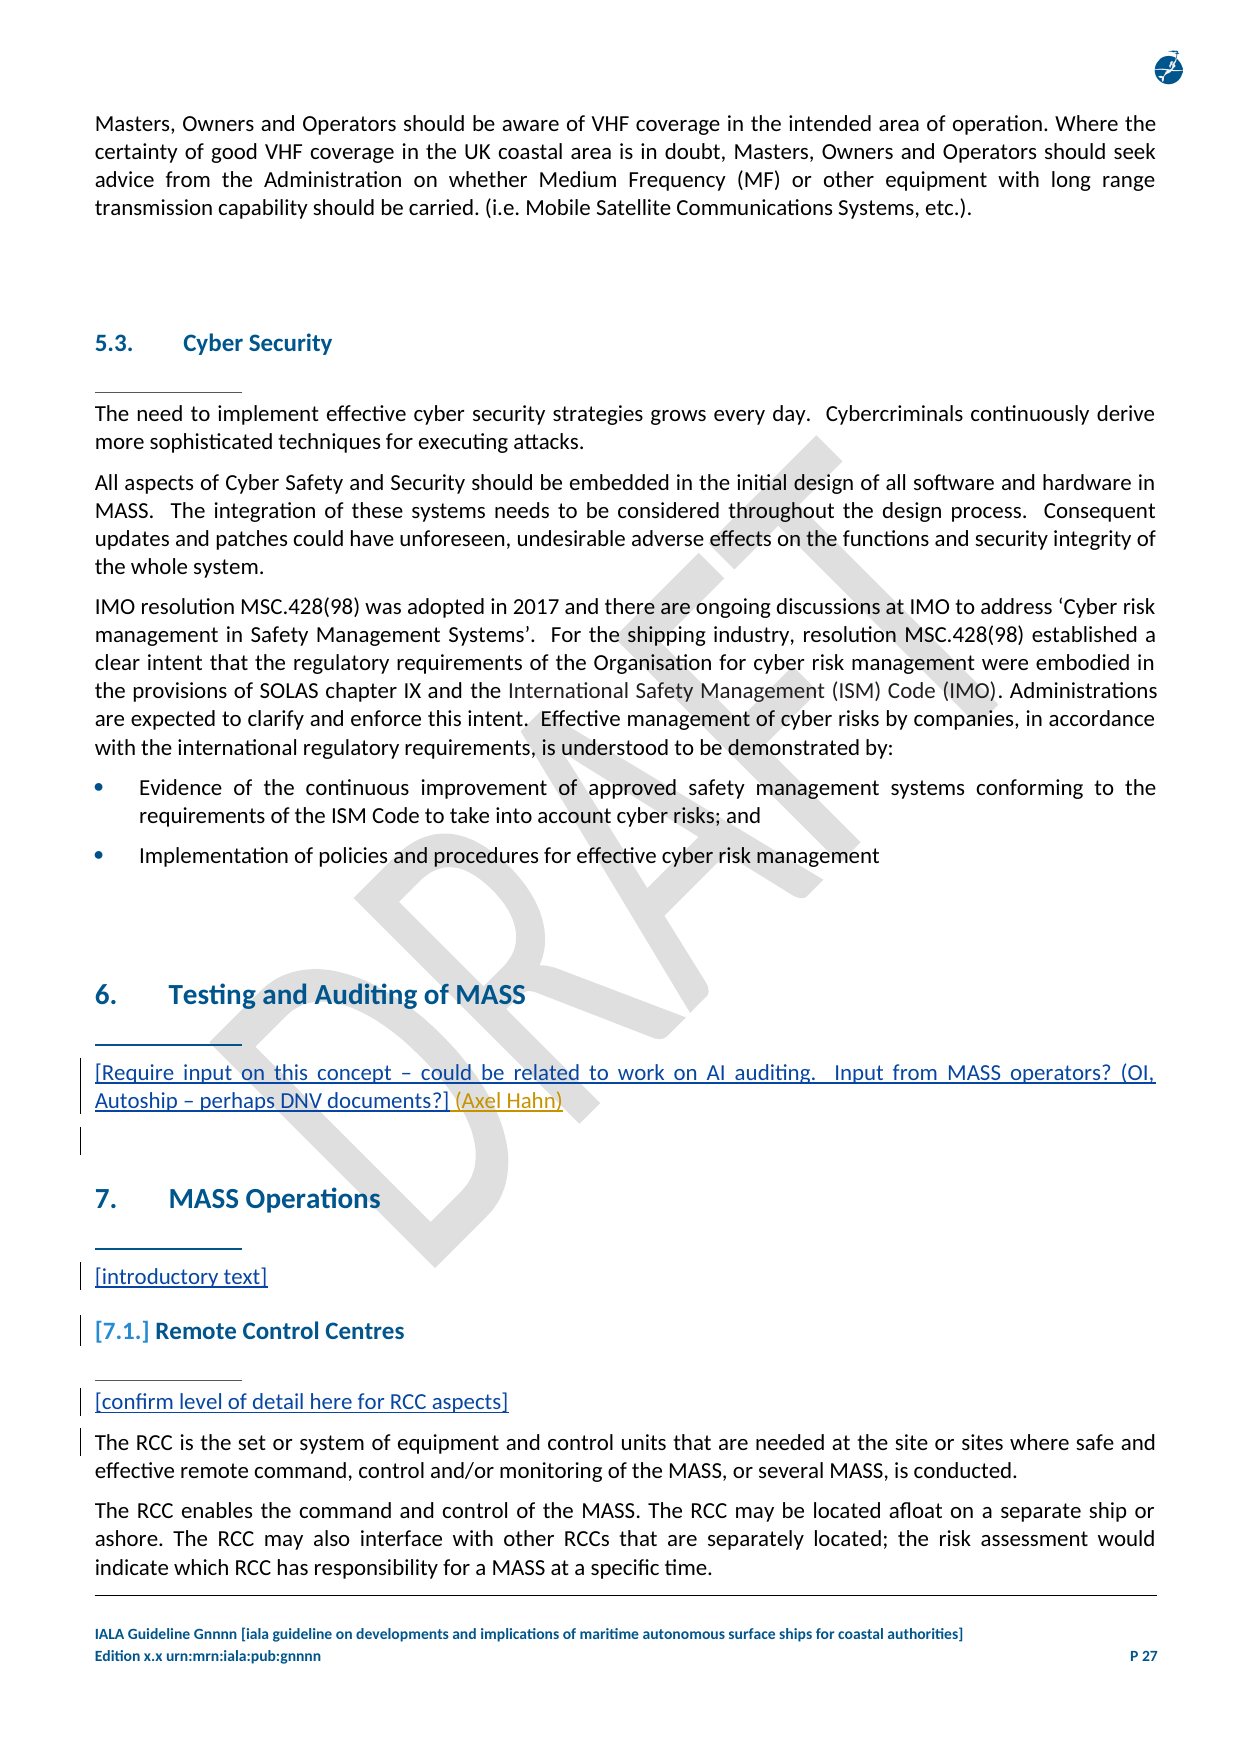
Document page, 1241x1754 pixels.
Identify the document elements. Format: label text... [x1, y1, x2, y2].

list Evidence of the continuous improvement of approved safety management systems conforming to the requirements of the ISM Code to take into account cyber risks; and [94, 773, 1157, 829]
text The need to implement effective cyber security strategies grows every day. Cybercriminals continuously derive more sophisticated techniques for executing attacks. [94, 399, 1157, 455]
subtitle MASS Operations [94, 1180, 1157, 1215]
subtitle Cyber Security [94, 327, 1157, 358]
subtitle Testing and Auditing of MASS [94, 976, 1157, 1011]
text The RCC enables the command and control of the MASS. The RCC may be located afloat on a separate ship or ashore. The RCC may also interface with other RCCs that are separately located; the risk assessment would indicate which RCC has responsibility for a MASS at a specific time. [94, 1497, 1157, 1581]
text All aspects of Cyber Safety and Security should be embedded in the initial design of all software and hardware in MASS. The integration of these systems needs to be considered throughout the design process. Consequent updates and patches could have unforeseen, undesirable adverse effects on the functions and security integrity of the whole system. [94, 468, 1157, 580]
subtitle Remote Control Centres [94, 1315, 1157, 1346]
text Masters, Owners and Operators should be aware of VHF coverage in the intended area of operation. Where the certainty of good VHF coverage in the UK coastal area is in doubt, Masters, Owners and Operators should seek advice from the Administration on whether Medium Frequency (MF) or other equipment with long range transmission capability should be carried. (i.e. Mobile Satellite Communications Systems, etc.). [94, 109, 1157, 221]
text IMO resolution MSC.428(98) was adopted in 2017 and there are ongoing discussions at IMO to address ‘Cyber risk management in Safety Management Systems’. For the shipping industry, resolution MSC.428(98) established a clear intent that the regulatory requirements of the Organisation for cyber risk management were embodied in the provisions of SOLAS chapter IX and the International Safety Management (ISM) Code (IMO). Administrations are expected to clarify and enforce this intent. Effective management of cyber risks by companies, in accordance with the international regulatory requirements, is understood to be demonstrated by: [94, 592, 1157, 761]
list Implementation of policies and procedures for effective cyber risk management [94, 842, 1157, 870]
picture [1123, 0, 1241, 119]
text The RCC is the set or system of equipment and control units that are needed at the site or sites where safe and effective remote command, control and/or monitoring of the MASS, or several MASS, is conducted. [94, 1428, 1157, 1484]
